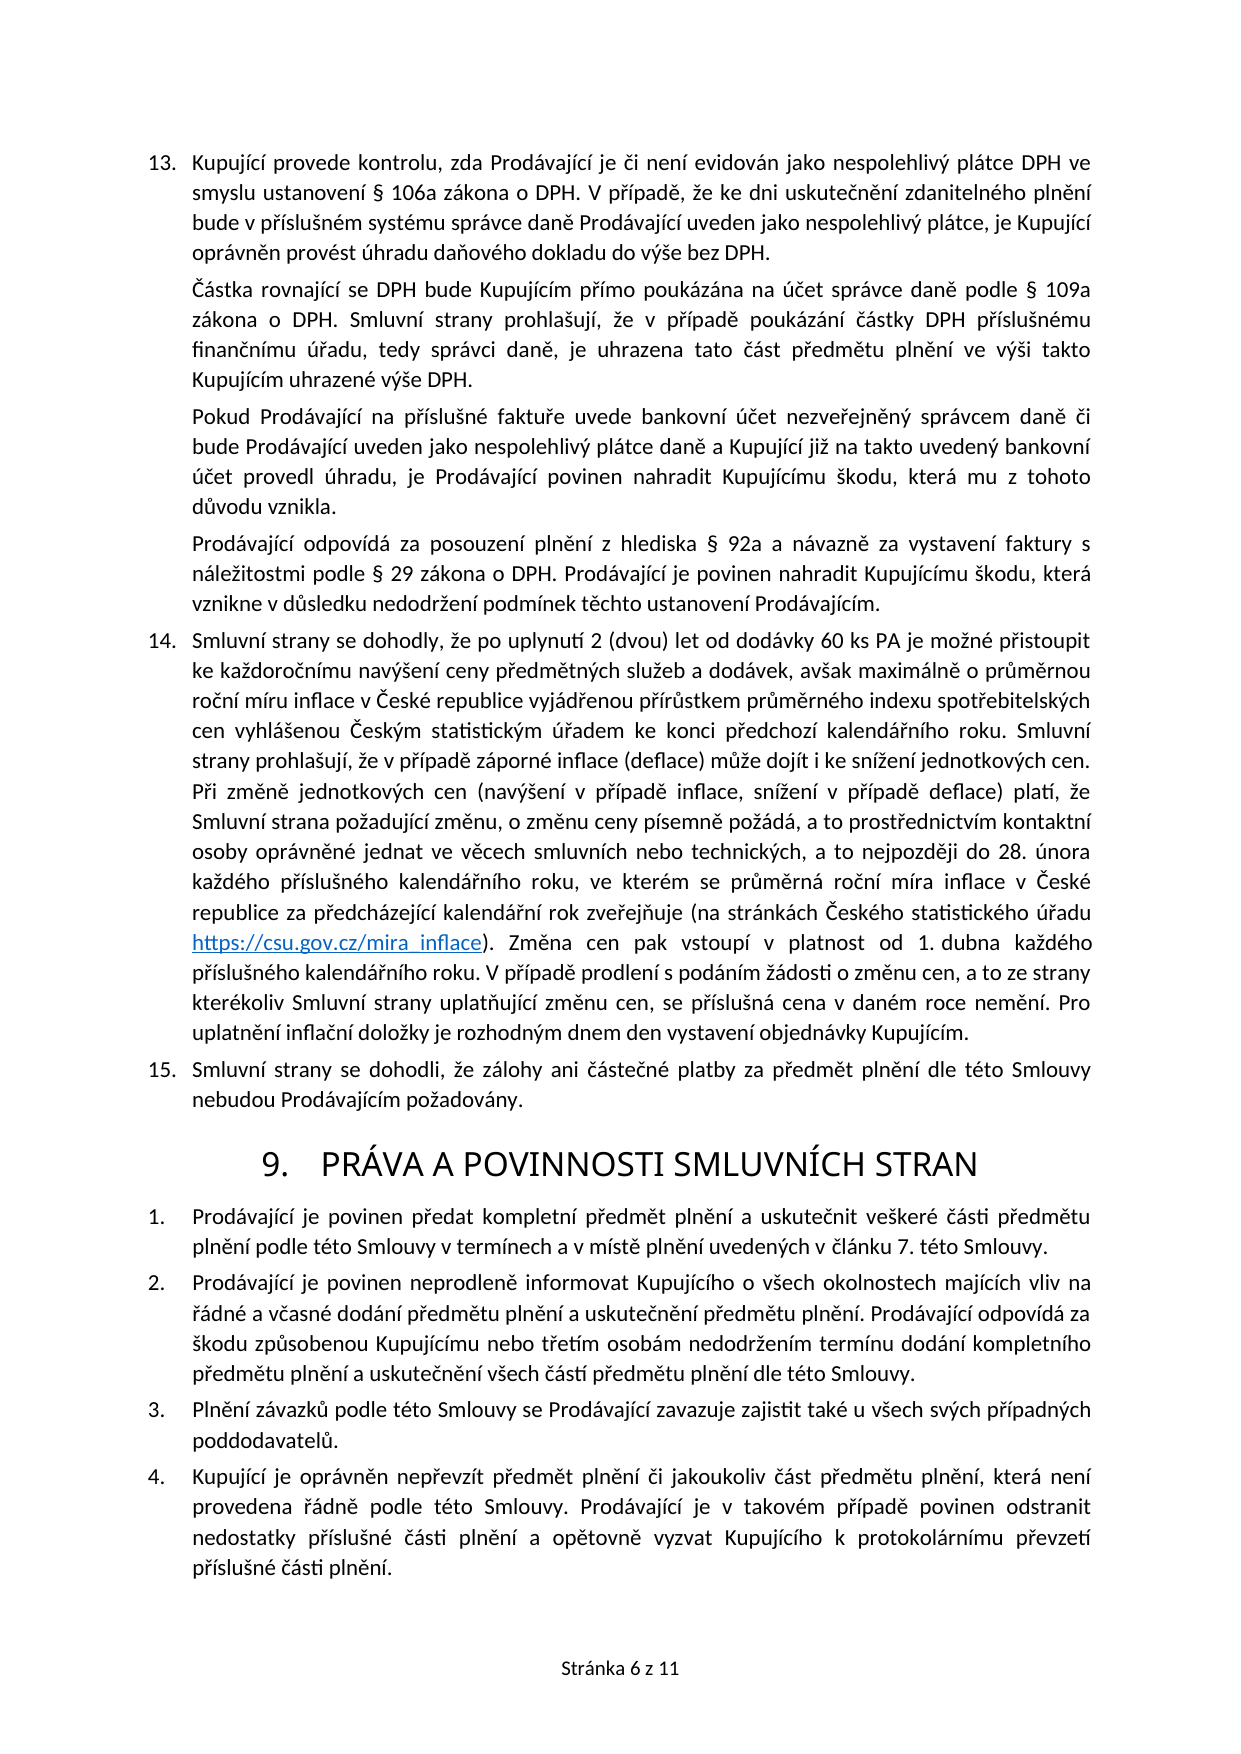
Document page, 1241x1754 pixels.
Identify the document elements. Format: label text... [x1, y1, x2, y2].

list Kupující je oprávněn nepřevzít předmět plnění či jakoukoliv část předmětu plnění, která není provedena řádně podle této Smlouvy. Prodávající je v takovém případě povinen odstranit nedostatky příslušné části plnění a opětovně vyzvat Kupujícího k protokolárnímu převzetí příslušné části plnění. [148, 1462, 1093, 1581]
list Pokud Prodávající na příslušné faktuře uvede bankovní účet nezveřejněný správcem daně či bude Prodávající uveden jako nespolehlivý plátce daně a Kupující již na takto uvedený bankovní účet provedl úhradu, je Prodávající povinen nahradit Kupujícímu škodu, která mu z tohoto důvodu vznikla. [192, 402, 1093, 520]
list Smluvní strany se dohodli, že zálohy ani částečné platby za předmět plnění dle této Smlouvy nebudou Prodávajícím požadovány. [148, 1055, 1093, 1113]
list Kupující provede kontrolu, zda Prodávající je či není evidován jako nespolehlivý plátce DPH ve smyslu ustanovení § 106a zákona o DPH. V případě, že ke dni uskutečnění zdanitelného plnění bude v příslušném systému správce daně Prodávající uveden jako nespolehlivý plátce, je Kupující oprávněn provést úhradu daňového dokladu do výše bez DPH. [148, 148, 1093, 266]
list Smluvní strany se dohodly, že po uplynutí 2 (dvou) let od dodávky 60 ks PA je možné přistoupit ke každoročnímu navýšení ceny předmětných služeb a dodávek, avšak maximálně o průměrnou roční míru inflace v České republice vyjádřenou přírůstkem průměrného indexu spotřebitelských cen vyhlášenou Českým statistickým úřadem ke konci předchozí kalendářního roku. Smluvní strany prohlašují, že v případě záporné inflace (deflace) může dojít i ke snížení jednotkových cen. Při změně jednotkových cen (navýšení v případě inflace, snížení v případě deflace) platí, že Smluvní strana požadující změnu, o změnu ceny písemně požádá, a to prostřednictvím kontaktní osoby oprávněné jednat ve věcech smluvních nebo technických, a to nejpozději do 28. února každého příslušného kalendářního roku, ve kterém se průměrná roční míra inflace v České republice za předcházející kalendářní rok zveřejňuje (na stránkách Českého statistického úřadu https://csu.gov.cz/mira_inflace). Změna cen pak vstoupí v platnost od 1. dubna každého příslušného kalendářního roku. V případě prodlení s podáním žádosti o změnu cen, a to ze strany kterékoliv Smluvní strany uplatňující změnu cen, se příslušná cena v daném roce nemění. Pro uplatnění inflační doložky je rozhodným dnem den vystavení objednávky Kupujícím. [148, 626, 1093, 1046]
list Částka rovnající se DPH bude Kupujícím přímo poukázána na účet správce daně podle § 109a zákona o DPH. Smluvní strany prohlašují, že v případě poukázání částky DPH příslušnému finančnímu úřadu, tedy správci daně, je uhrazena tato část předmětu plnění ve výši takto Kupujícím uhrazené výše DPH. [192, 275, 1093, 393]
list Prodávající je povinen neprodleně informovat Kupujícího o všech okolnostech majících vliv na řádné a včasné dodání předmětu plnění a uskutečnění předmětu plnění. Prodávající odpovídá za škodu způsobenou Kupujícímu nebo třetím osobám nedodržením termínu dodání kompletního předmětu plnění a uskutečnění všech částí předmětu plnění dle této Smlouvy. [148, 1268, 1093, 1387]
list Plnění závazků podle této Smlouvy se Prodávající zavazuje zajistit také u všech svých případných poddodavatelů. [148, 1396, 1093, 1454]
list Prodávající je povinen předat kompletní předmět plnění a uskutečnit veškeré části předmětu plnění podle této Smlouvy v termínech a v místě plnění uvedených v článku 7. této Smlouvy. [148, 1202, 1093, 1260]
list Prodávající odpovídá za posouzení plnění z hlediska § 92a a návazně za vystavení faktury s náležitostmi podle § 29 zákona o DPH. Prodávající je povinen nahradit Kupujícímu škodu, která vznikne v důsledku nedodržení podmínek těchto ustanovení Prodávajícím. [192, 529, 1093, 617]
subtitle Práva a povinnosti smluvních stran [148, 1140, 1093, 1186]
